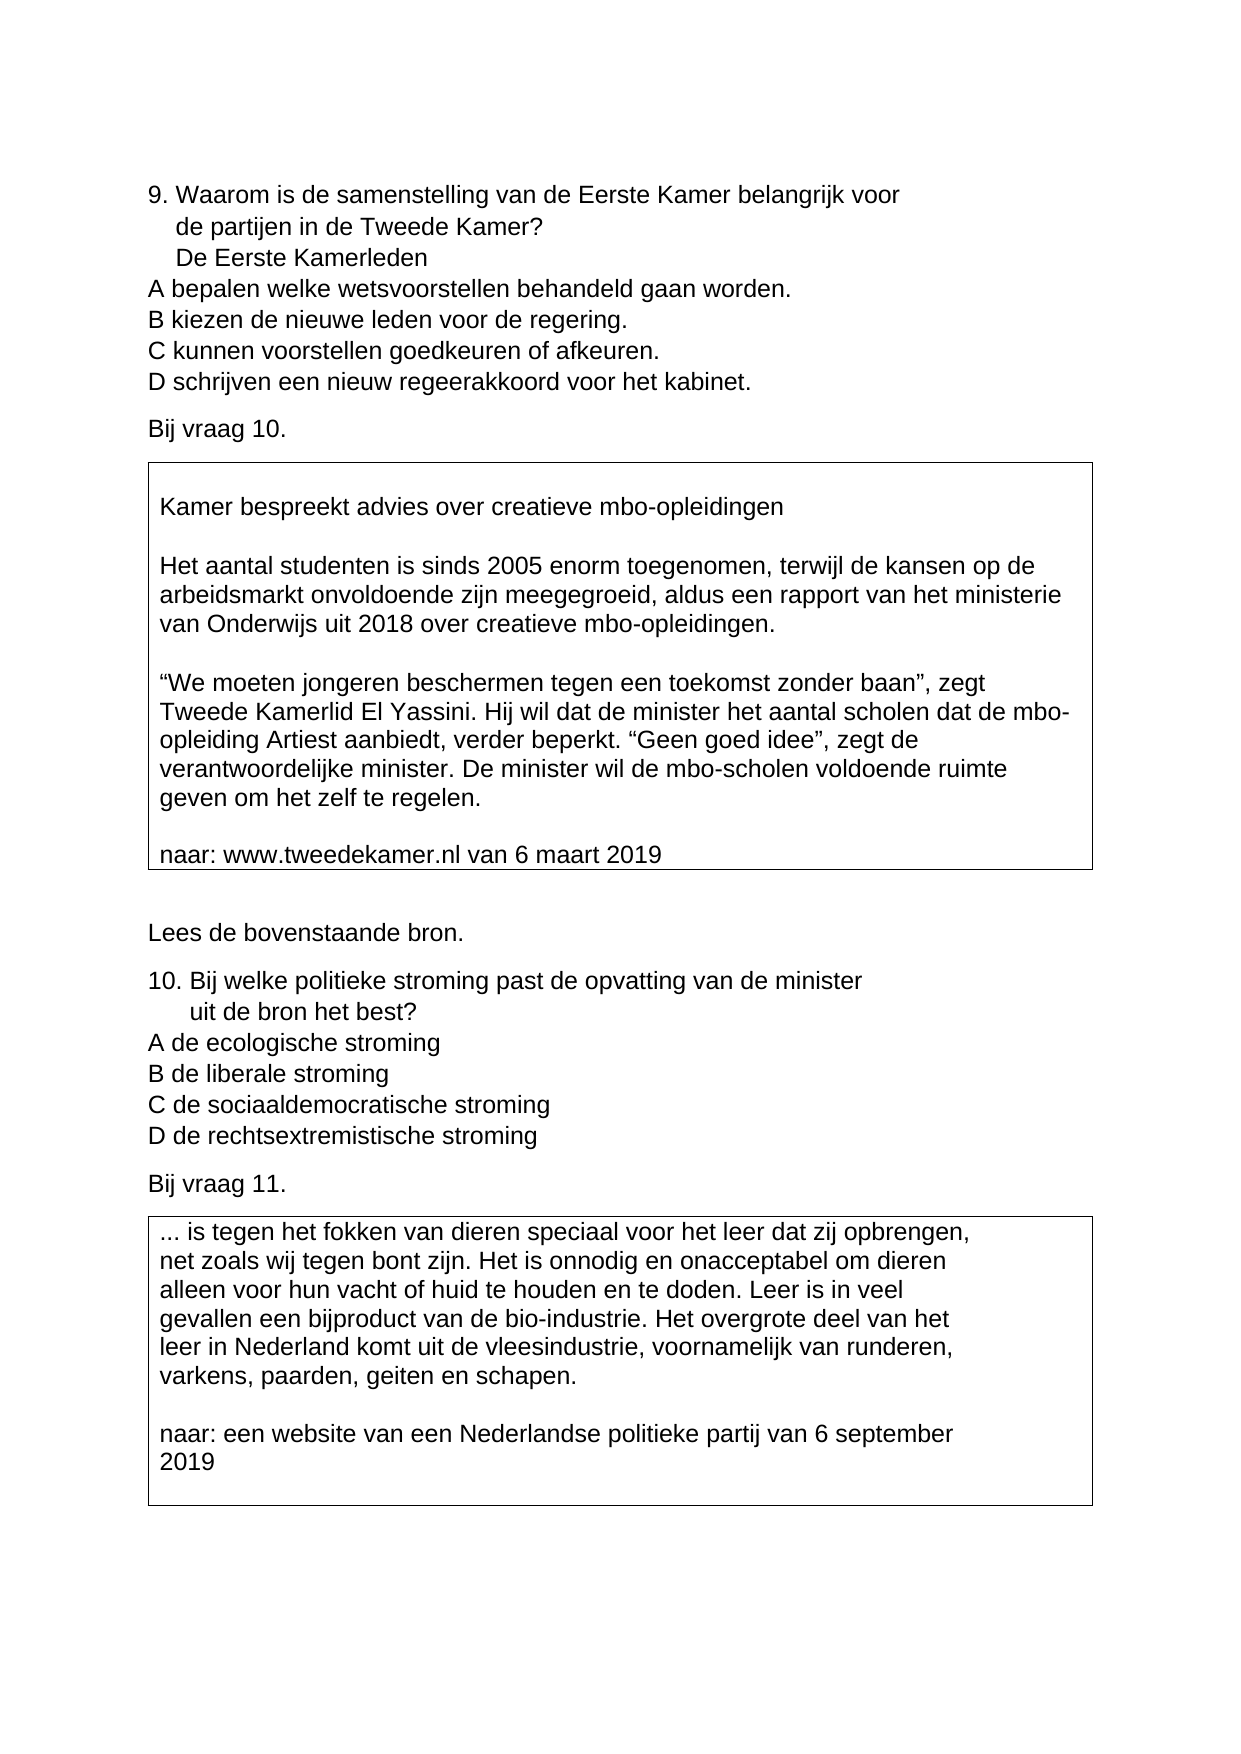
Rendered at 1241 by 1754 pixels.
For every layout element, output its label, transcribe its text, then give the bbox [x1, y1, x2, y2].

table_header ... is tegen het fokken van dieren speciaal voor het leer dat zij opbrengen, net zoals wij tegen bont zijn. Het is onnodig en onacceptabel om dieren alleen voor hun vacht of huid te houden en te doden. Leer is in veel gevallen een bijproduct van de bio-industrie. Het overgrote deel van het leer in Nederland komt uit de vleesindustrie, voornamelijk van runderen, varkens, paarden, geiten en schapen. naar: een website van een Nederlandse politieke partij van 6 september 2019 [149, 1217, 1092, 1505]
text Lees de bovenstaande bron. [148, 918, 1093, 947]
text 9. Waarom is de samenstelling van de Eerste Kamer belangrijk voor de partijen in de Tweede Kamer? De Eerste Kamerleden A bepalen welke wetsvoorstellen behandeld gaan worden. B kiezen de nieuwe leden voor de regering. C kunnen voorstellen goedkeuren of afkeuren. D schrijven een nieuw regeerakkoord voor het kabinet. [148, 148, 1093, 395]
text 10. Bij welke politieke stroming past de opvatting van de minister uit de bron het best? A de ecologische stroming B de liberale stroming C de sociaaldemocratische stroming D de rechtsextremistische stroming [148, 966, 1093, 1149]
table_header Kamer bespreekt advies over creatieve mbo-opleidingen Het aantal studenten is sinds 2005 enorm toegenomen, terwijl de kansen op de arbeidsmarkt onvoldoende zijn meegegroeid, aldus een rapport van het ministerie van Onderwijs uit 2018 over creatieve mbo-opleidingen. “We moeten jongeren beschermen tegen een toekomst zonder baan”, zegt Tweede Kamerlid El Yassini. Hij wil dat de minister het aantal scholen dat de mbo-opleiding Artiest aanbiedt, verder beperkt. “Geen goed idee”, zegt de verantwoordelijke minister. De minister wil de mbo-scholen voldoende ruimte geven om het zelf te regelen. naar: www.tweedekamer.nl van 6 maart 2019 [149, 463, 1092, 869]
text Bij vraag 10. [148, 414, 1093, 443]
text Bij vraag 11. [148, 1168, 1093, 1197]
